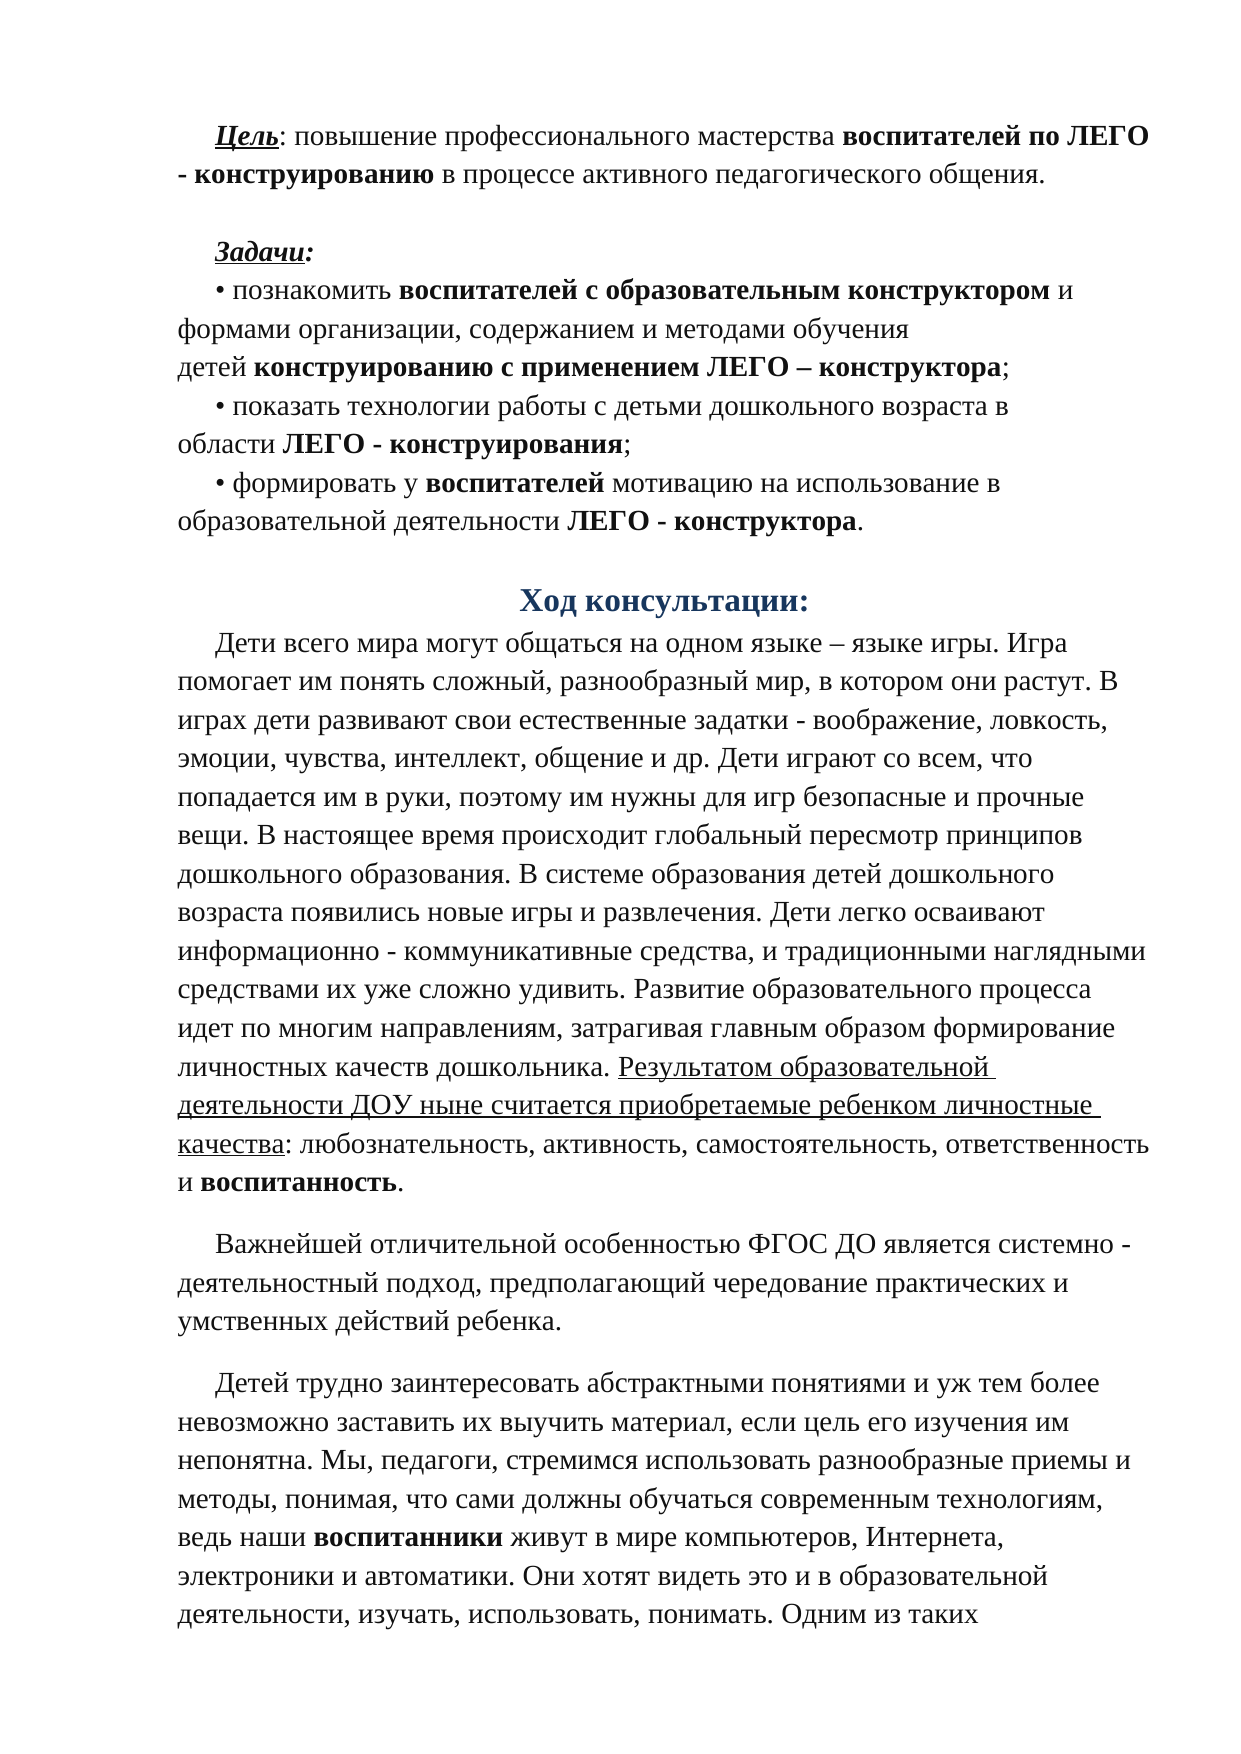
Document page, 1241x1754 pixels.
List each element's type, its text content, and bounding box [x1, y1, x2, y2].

text Задачи: [177, 234, 1152, 267]
text • показать технологии работы с детьми дошкольного возраста в области ЛЕГО - конструирования; [177, 388, 1152, 460]
text Дети всего мира могут общаться на одном языке – языке игры. Игра помогает им понять сложный, разнообразный мир, в котором они растут. В играх дети развивают свои естественные задатки - воображение, ловкость, эмоции, чувства, интеллект, общение и др. Дети играют со всем, что попадается им в руки, поэтому им нужны для игр безопасные и прочные вещи. В настоящее время происходит глобальный пересмотр принципов дошкольного образования. В системе образования детей дошкольного возраста появились новые игры и развлечения. Дети легко осваивают информационно - коммуникативные средства, и традиционными наглядными средствами их уже сложно удивить. Развитие образовательного процесса идет по многим направлениям, затрагивая главным образом формирование личностных качеств дошкольника. Результатом образовательной деятельности ДОУ ныне считается приобретаемые ребенком личностные качества: любознательность, активность, самостоятельность, ответственность и воспитанность. [177, 625, 1152, 1198]
text Ход консультации: [177, 581, 1152, 619]
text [177, 1365, 1152, 1630]
text • формировать у воспитателей мотивацию на использование в образовательной деятельности ЛЕГО - конструктора. [177, 465, 1152, 537]
text Важнейшей отличительной особенностью ФГОС ДО является системно - деятельностный подход, предполагающий чередование практических и умственных действий ребенка. [177, 1226, 1152, 1337]
text Цель: повышение профессионального мастерства воспитателей по ЛЕГО - конструированию в процессе активного педагогического общения. [177, 118, 1152, 190]
text • познакомить воспитателей с образовательным конструктором и формами организации, содержанием и методами обучения детей конструированию с применением ЛЕГО – конструктора; [177, 272, 1152, 383]
